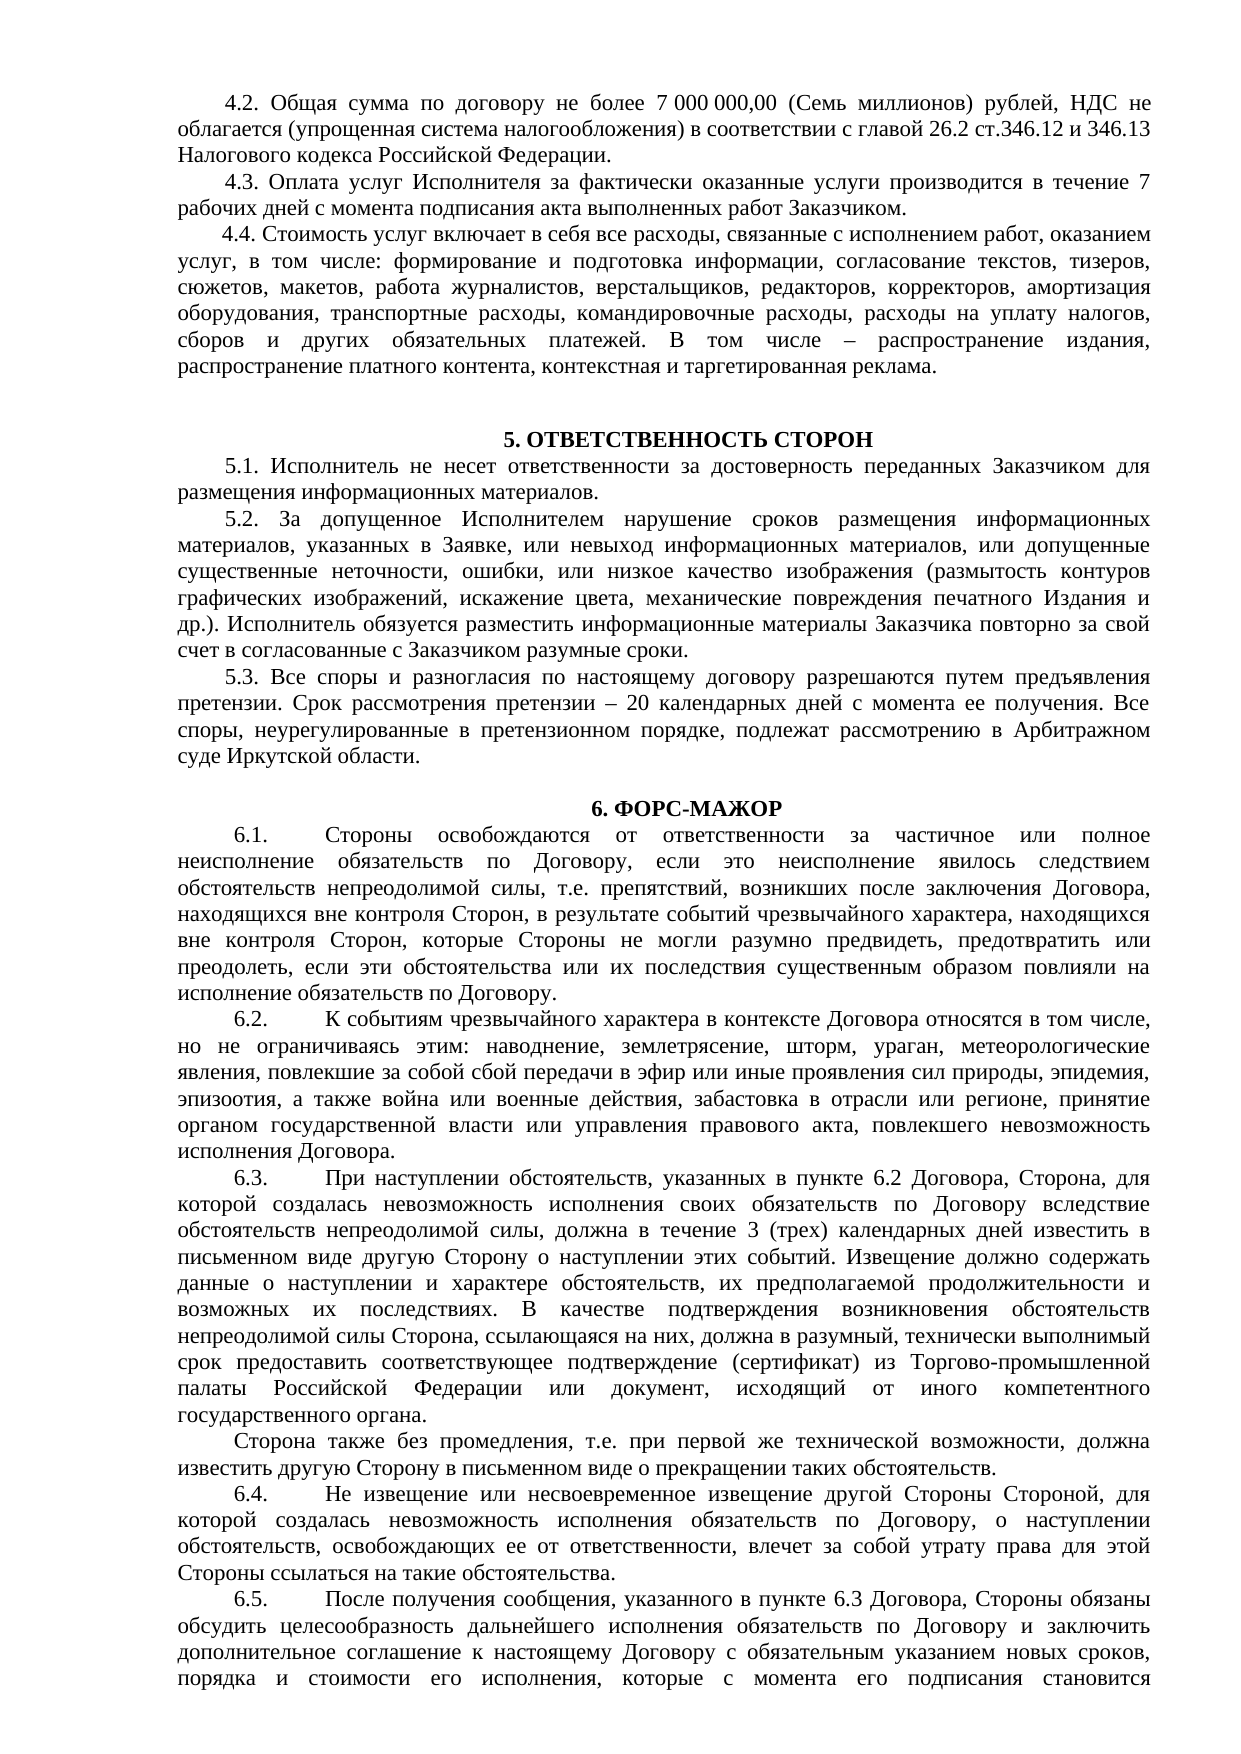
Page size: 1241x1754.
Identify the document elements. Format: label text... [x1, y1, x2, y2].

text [177, 1585, 1152, 1691]
text 6.2. К событиям чрезвычайного характера в контексте Договора относятся в том числе, но не ограничиваясь этим: наводнение, землетрясение, шторм, ураган, метеорологические явления, повлекшие за собой сбой передачи в эфир или иные проявления сил природы, эпидемия, эпизоотия, а также война или военные действия, забастовка в отрасли или регионе, принятие органом государственной власти или управления правового акта, повлекшего невозможность исполнения Договора. [177, 1006, 1152, 1164]
text 6. ФОРС-МАЖОР [177, 795, 1152, 821]
text Сторона также без промедления, т.е. при первой же технической возможности, должна известить другую Сторону в письменном виде о прекращении таких обстоятельств. [177, 1427, 1152, 1480]
text 5. ОТВЕТСТВЕННОСТЬ СТОРОН [177, 426, 1152, 452]
text 6.1. Стороны освобождаются от ответственности за частичное или полное неисполнение обязательств по Договору, если это неисполнение явилось следствием обстоятельств непреодолимой силы, т.е. препятствий, возникших после заключения Договора, находящихся вне контроля Сторон, в результате событий чрезвычайного характера, находящихся вне контроля Сторон, которые Стороны не могли разумно предвидеть, предотвратить или преодолеть, если эти обстоятельства или их последствия существенным образом повлияли на исполнение обязательств по Договору. [177, 821, 1152, 1006]
text 4.2. Общая сумма по договору не более 7 000 000,00 (Семь миллионов) рублей, НДС не облагается (упрощенная система налогообложения) в соответствии с главой 26.2 ст.346.12 и 346.13 Налогового кодекса Российской Федерации. [177, 89, 1152, 168]
text 5.1. Исполнитель не несет ответственности за достоверность переданных Заказчиком для размещения информационных материалов. [177, 452, 1152, 505]
text 6.4. Не извещение или несвоевременное извещение другой Стороны Стороной, для которой создалась невозможность исполнения обязательств по Договору, о наступлении обстоятельств, освобождающих ее от ответственности, влечет за собой утрату права для этой Стороны ссылаться на такие обстоятельства. [177, 1480, 1152, 1585]
text 6.3. При наступлении обстоятельств, указанных в пункте 6.2 Договора, Сторона, для которой создалась невозможность исполнения своих обязательств по Договору вследствие обстоятельств непреодолимой силы, должна в течение 3 (трех) календарных дней известить в письменном виде другую Сторону о наступлении этих событий. Извещение должно содержать данные о наступлении и характере обстоятельств, их предполагаемой продолжительности и возможных их последствиях. В качестве подтверждения возникновения обстоятельств непреодолимой силы Сторона, ссылающаяся на них, должна в разумный, технически выполнимый срок предоставить соответствующее подтверждение (сертификат) из Торгово-промышленной палаты Российской Федерации или документ, исходящий от иного компетентного государственного органа. [177, 1164, 1152, 1427]
text 5.2. За допущенное Исполнителем нарушение сроков размещения информационных материалов, указанных в Заявке, или невыход информационных материалов, или допущенные существенные неточности, ошибки, или низкое качество изображения (размытость контуров графических изображений, искажение цвета, механические повреждения печатного Издания и др.). Исполнитель обязуется разместить информационные материалы Заказчика повторно за свой счет в согласованные с Заказчиком разумные сроки. [177, 505, 1152, 663]
text 4.4. Стоимость услуг включает в себя все расходы, связанные с исполнением работ, оказанием услуг, в том числе: формирование и подготовка информации, согласование текстов, тизеров, сюжетов, макетов, работа журналистов, верстальщиков, редакторов, корректоров, амортизация оборудования, транспортные расходы, командировочные расходы, расходы на уплату налогов, сборов и других обязательных платежей. В том числе – распространение издания, распространение платного контента, контекстная и таргетированная реклама. [177, 220, 1152, 378]
text 5.3. Все споры и разногласия по настоящему договору разрешаются путем предъявления претензии. Срок рассмотрения претензии – 20 календарных дней с момента ее получения. Все споры, неурегулированные в претензионном порядке, подлежат рассмотрению в Арбитражном суде Иркутской области. [177, 663, 1152, 768]
text 4.3. Оплата услуг Исполнителя за фактически оказанные услуги производится в течение 7 рабочих дней с момента подписания акта выполненных работ Заказчиком. [177, 168, 1152, 220]
